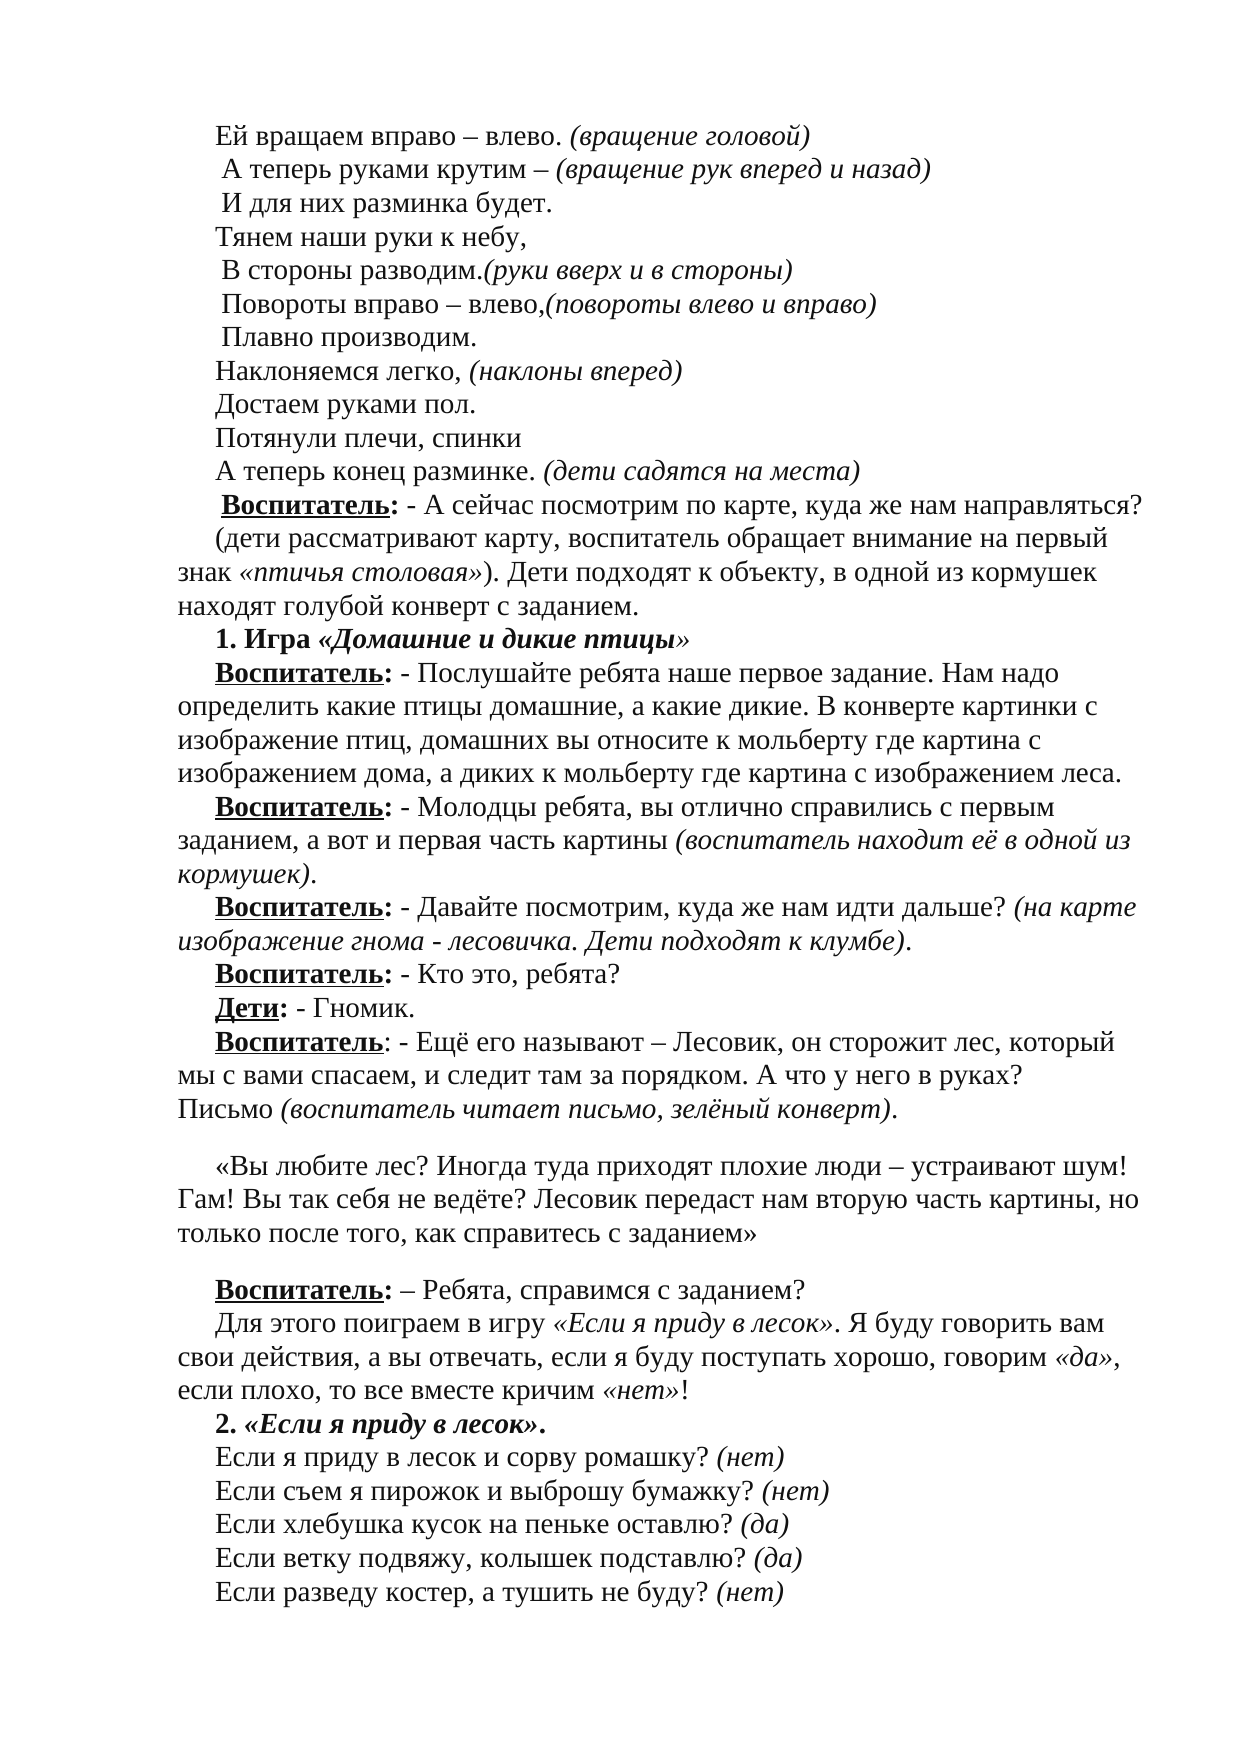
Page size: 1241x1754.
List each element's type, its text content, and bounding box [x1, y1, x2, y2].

text Потянули плечи, спинки [177, 420, 1152, 453]
text Воспитатель: - Кто это, ребята? [177, 957, 1152, 990]
text Ей вращаем вправо – влево. (вращение головой) [177, 118, 1152, 152]
text Тянем наши руки к небу, [177, 219, 1152, 252]
text А теперь конец разминке. (дети садятся на места) [177, 453, 1152, 487]
text (дети рассматривают карту, воспитатель обращает внимание на первый знак «птичья столовая»). Дети подходят к объекту, в одной из кормушек находят голубой конверт с заданием. [177, 521, 1152, 621]
text Воспитатель: - Молодцы ребята, вы отлично справились с первым заданием, а вот и первая часть картины (воспитатель находит её в одной из кормушек). [177, 789, 1152, 889]
text В стороны разводим.(руки вверх и в стороны) [177, 252, 1152, 286]
text Если ветку подвяжу, колышек подставлю? (да) [177, 1540, 1152, 1574]
text Если разведу костер, а тушить не буду? (нет) [177, 1574, 1152, 1607]
text Воспитатель: - Ещё его называют – Лесовик, он сторожит лес, который мы с вами спасаем, и следит там за порядком. А что у него в руках? Письмо (воспитатель читает письмо, зелёный конверт). [177, 1024, 1152, 1124]
text Воспитатель: - Давайте посмотрим, куда же нам идти дальше? (на карте изображение гнома - лесовичка. Дети подходят к клумбе). [177, 889, 1152, 957]
text И для них разминка будет. [177, 185, 1152, 219]
text Если я приду в лесок и сорву ромашку? (нет) [177, 1439, 1152, 1473]
text Воспитатель: - А сейчас посмотрим по карте, куда же нам направляться? [177, 487, 1152, 521]
text Воспитатель: – Ребята, справимся с заданием? [177, 1272, 1152, 1305]
text Дети: - Гномик. [177, 990, 1152, 1024]
text Плавно производим. [177, 319, 1152, 353]
text «Вы любите лес? Иногда туда приходят плохие люди – устраивают шум! Гам! Вы так себя не ведёте? Лесовик передаст нам вторую часть картины, но только после того, как справитесь с заданием» [177, 1148, 1152, 1248]
text Наклоняемся легко, (наклоны вперед) [177, 353, 1152, 386]
text 2. «Если я приду в лесок». [177, 1406, 1152, 1439]
text Воспитатель: - Послушайте ребята наше первое задание. Нам надо определить какие птицы домашние, а какие дикие. В конверте картинки с изображение птиц, домашних вы относите к мольберту где картина с изображением дома, а диких к мольберту где картина с изображением леса. [177, 655, 1152, 789]
text 1. Игра «Домашние и дикие птицы» [177, 621, 1152, 655]
text Если съем я пирожок и выброшу бумажку? (нет) [177, 1473, 1152, 1507]
text А теперь руками крутим – (вращение рук вперед и назад) [177, 152, 1152, 185]
text Для этого поиграем в игру «Если я приду в лесок». Я буду говорить вам свои действия, а вы отвечать, если я буду поступать хорошо, говорим «да», если плохо, то все вместе кричим «нет»! [177, 1305, 1152, 1406]
text Достаем руками пол. [177, 386, 1152, 420]
text Если хлебушка кусок на пеньке оставлю? (да) [177, 1507, 1152, 1540]
text Повороты вправо – влево,(повороты влево и вправо) [177, 286, 1152, 319]
